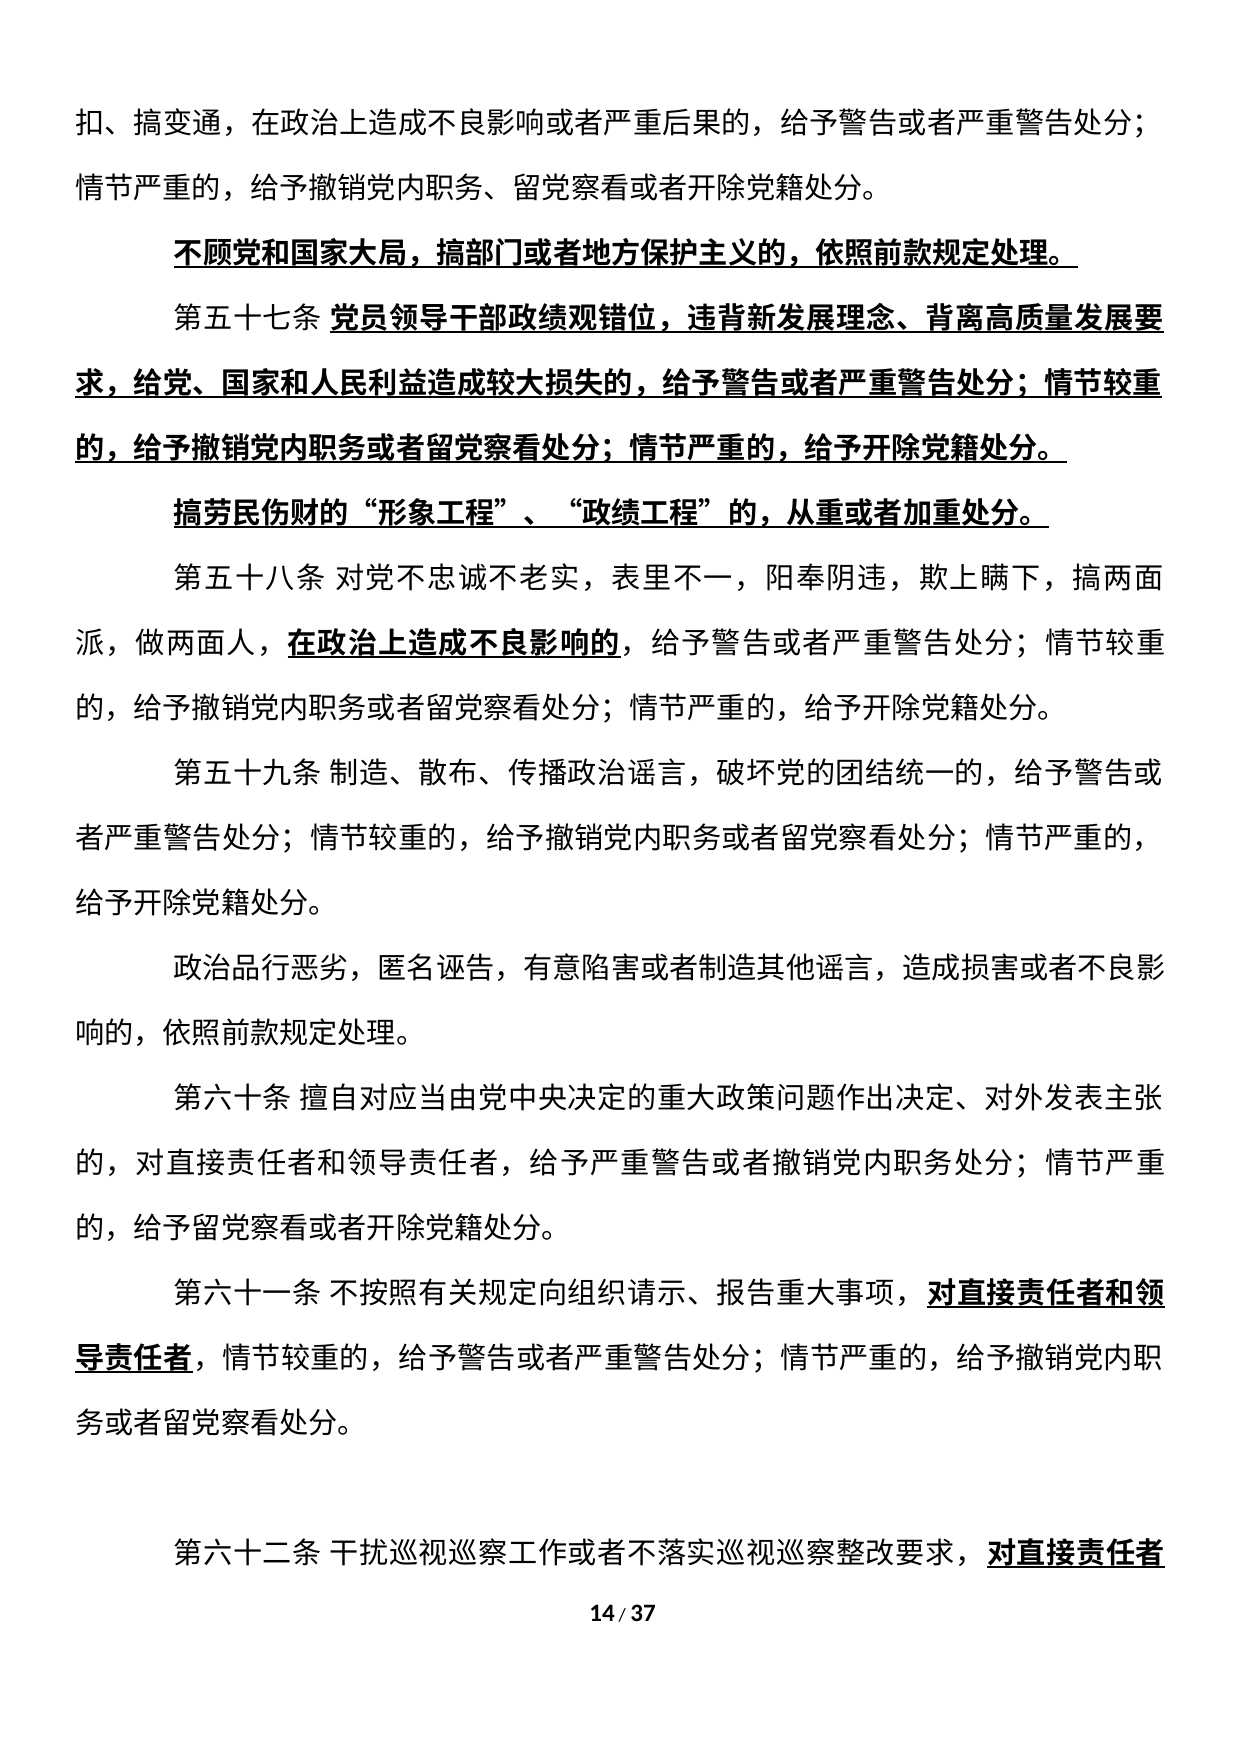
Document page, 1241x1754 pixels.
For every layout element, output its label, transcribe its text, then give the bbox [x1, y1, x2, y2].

text 第五十九条 制造、散布、传播政治谣言，破坏党的团结统一的，给予警告或者严重警告处分；情节较重的，给予撤销党内职务或者留党察看处分；情节严重的，给予开除党籍处分。 [75, 738, 1165, 933]
text 第五十七条 党员领导干部政绩观错位，违背新发展理念、背离高质量发展要求，给党、国家和人民利益造成较大损失的，给予警告或者严重警告处分；情节较重的，给予撤销党内职务或者留党察看处分；情节严重的，给予开除党籍处分。 [75, 283, 1165, 478]
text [75, 88, 1165, 218]
text 搞劳民伤财的“形象工程”、“政绩工程”的，从重或者加重处分。 [75, 478, 1165, 543]
text 第六十条 擅自对应当由党中央决定的重大政策问题作出决定、对外发表主张的，对直接责任者和领导责任者，给予严重警告或者撤销党内职务处分；情节严重的，给予留党察看或者开除党籍处分。 [75, 1063, 1165, 1258]
text 不顾党和国家大局，搞部门或者地方保护主义的，依照前款规定处理。 [75, 218, 1165, 283]
text 第六十一条 不按照有关规定向组织请示、报告重大事项，对直接责任者和领导责任者，情节较重的，给予警告或者严重警告处分；情节严重的，给予撤销党内职务或者留党察看处分。 [75, 1258, 1165, 1453]
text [75, 1518, 1165, 1583]
text 政治品行恶劣，匿名诬告，有意陷害或者制造其他谣言，造成损害或者不良影响的，依照前款规定处理。 [75, 933, 1165, 1063]
text 第五十八条 对党不忠诚不老实，表里不一，阳奉阴违，欺上瞒下，搞两面派，做两面人，在政治上造成不良影响的，给予警告或者严重警告处分；情节较重的，给予撤销党内职务或者留党察看处分；情节严重的，给予开除党籍处分。 [75, 543, 1165, 738]
